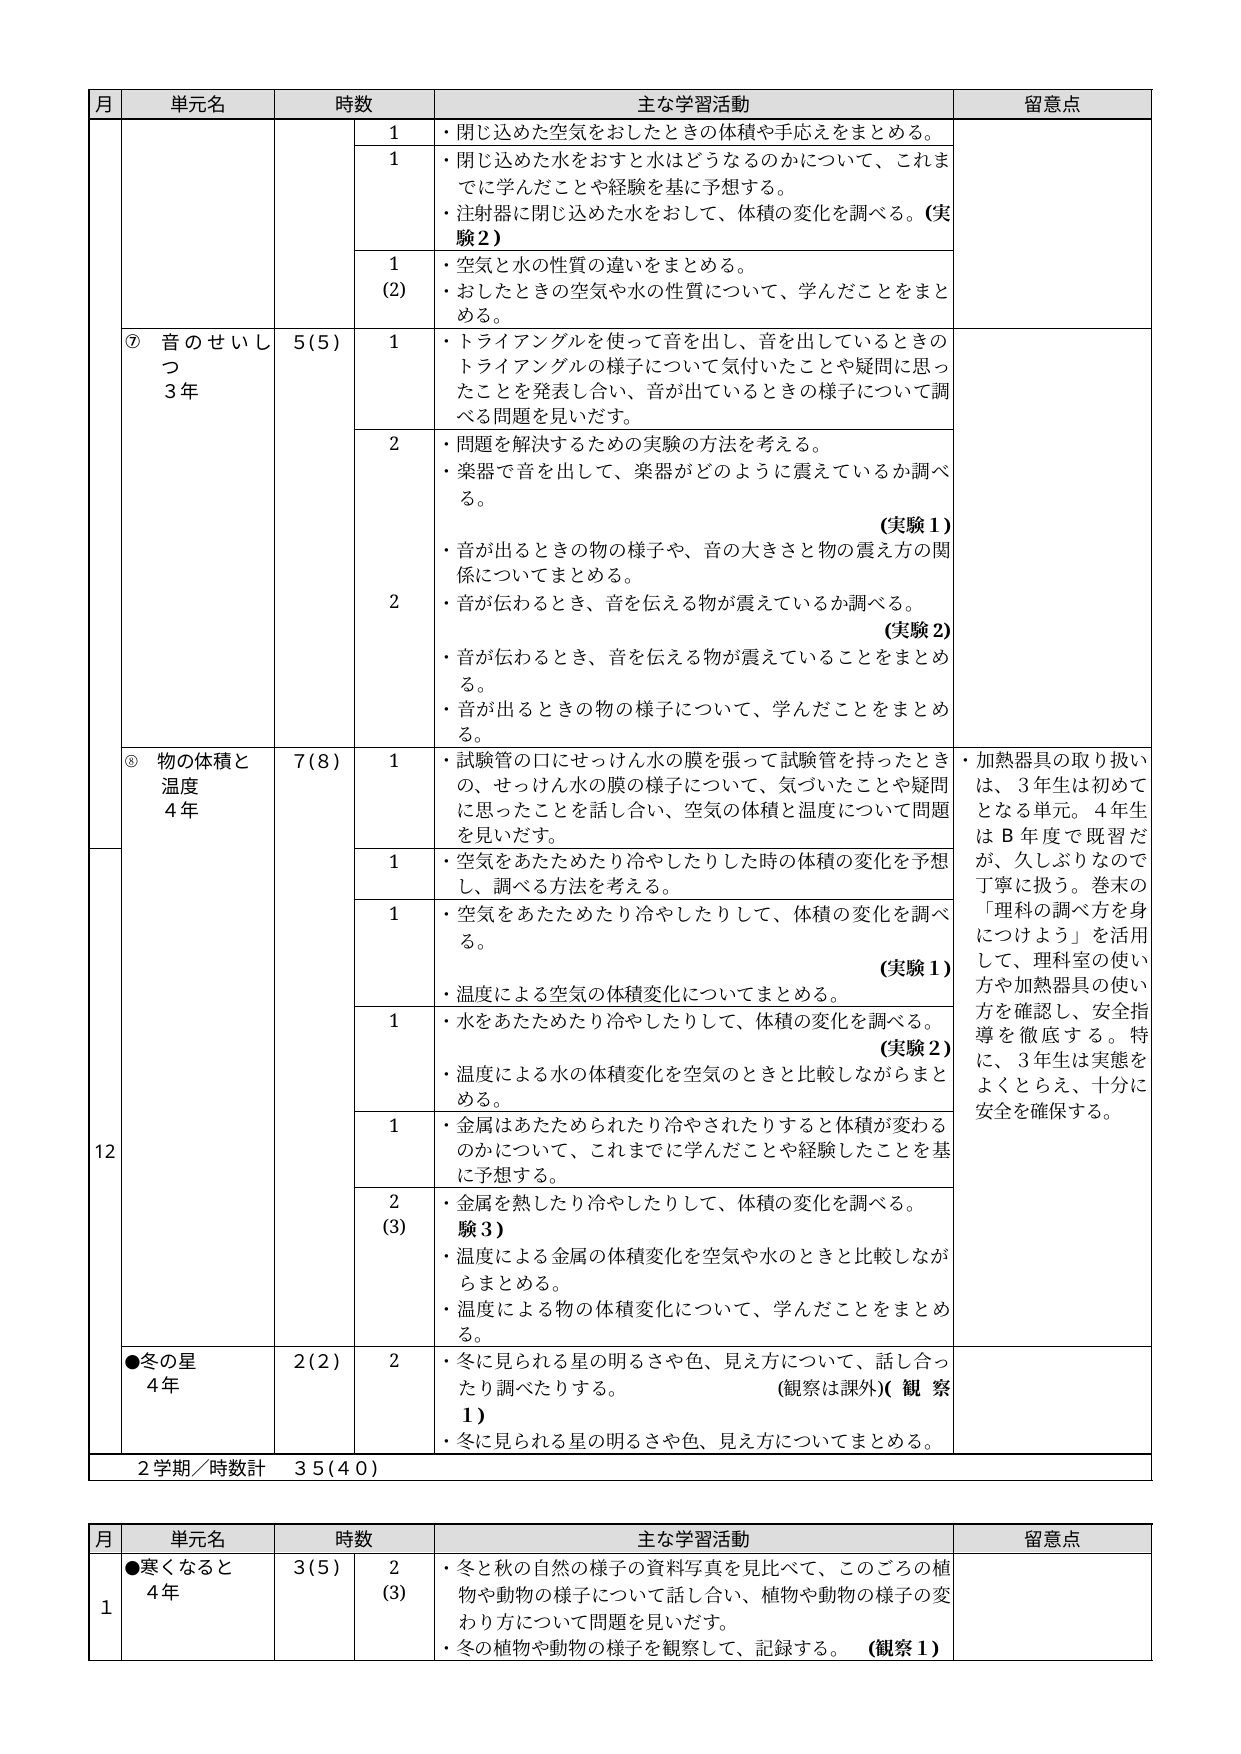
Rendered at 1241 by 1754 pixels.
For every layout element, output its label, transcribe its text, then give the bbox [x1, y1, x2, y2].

table_cell ・試験管の口にせっけん水の膜を張って試験管を持ったときの、せっけん水の膜の様子について、気づいたことや疑問に思ったことを話し合い、空気の体積と温度について問題を見いだす。 [435, 748, 953, 848]
table_cell 2 (3) [355, 1188, 434, 1346]
table_cell ・閉じ込めた空気をおしたときの体積や手応えをまとめる。 [435, 120, 953, 145]
table_cell ●冬の星 ４年 [122, 1347, 274, 1453]
table_cell １ [90, 1554, 121, 1660]
table_header 留意点 [954, 90, 1151, 118]
table_header 留意点 [954, 1525, 1151, 1552]
table_cell 12 [90, 849, 121, 1453]
table_cell 1 [355, 748, 434, 848]
table_cell 1 [355, 146, 434, 250]
table_cell ●寒くなると ４年 [122, 1554, 274, 1660]
table_header 時数 [275, 1525, 434, 1552]
table_cell ・問題を解決するための実験の方法を考える。 ・楽器で音を出して、楽器がどのように震えているか調べる。 (実験１) ・音が出るときの物の様子や、音の大きさと物の震え方の関係についてまとめる。 [435, 430, 953, 588]
table_cell 1 [355, 329, 434, 429]
table_cell ３(５) [275, 1554, 354, 1660]
table_cell ２(２) [275, 1347, 354, 1453]
table_cell ・空気をあたためたり冷やしたりして、体積の変化を調べる。 (実験１) ・温度による空気の体積変化についてまとめる。 [435, 900, 953, 1006]
table_cell ・空気をあたためたり冷やしたりした時の体積の変化を予想し、調べる方法を考える。 [681, 849, 953, 899]
table_cell 1 [355, 1007, 434, 1111]
table_cell ・水をあたためたり冷やしたりして、体積の変化を調べる。 (実験２) ・温度による水の体積変化を空気のときと比較しながらまとめる。 [435, 1007, 887, 1111]
table_cell ・音が伝わるとき、音を伝える物が震えているか調べる。 (実験2) ・音が伝わるとき、音を伝える物が震えていることをまとめる。 ・音が出るときの物の様子について、学んだことをまとめる。 [435, 589, 953, 747]
table_cell ・加熱器具の取り扱いは、３年生は初めてとなる単元。４年生はB年度で既習だが、久しぶりなので丁寧に扱う。巻末の「理科の調べ方を身につけよう」を活用して、理科室の使い方や加熱器具の使い方を確認し、安全指導を徹底する。特に、３年生は実態をよくとらえ、十分に安全を確保する。 [954, 748, 1151, 1346]
table_cell 2 [355, 430, 434, 588]
table_cell 2 [355, 1347, 434, 1453]
table_cell ・金属を熱したり冷やしたりして、体積の変化を調べる。 (実験３) ・温度による金属の体積変化を空気や水のときと比較しながらまとめる。 ・温度による物の体積変化について、学んだことをまとめる。 [435, 1188, 953, 1346]
table_cell 1 (2) [355, 251, 434, 328]
table_cell ・金属はあたためられたり冷やされたりすると体積が変わるのかについて、これまでに学んだことや経験したことを基に予想する。 [435, 1112, 953, 1187]
table_cell ⑧ 物の体積と 温度 ４年 [122, 748, 274, 1346]
table_cell 音のせいしつ ３年 [122, 329, 274, 747]
table_cell ・空気と水の性質の違いをまとめる。 ・おしたときの空気や水の性質について、学んだことをまとめる。 [435, 251, 953, 328]
table_cell 1 [355, 120, 434, 145]
table_cell ・冬と秋の自然の様子の資料写真を見比べて、このごろの植物や動物の様子について話し合い、植物や動物の様子の変わり方について問題を見いだす。 ・冬の植物や動物の様子を観察して、記録する。 (観察１) [435, 1554, 953, 1660]
table_cell [954, 1554, 1151, 1660]
table_cell [90, 1455, 121, 1480]
table_cell ・トライアングルを使って音を出し、音を出しているときのトライアングルの様子について気付いたことや疑問に思ったことを発表し合い、音が出ているときの様子について調べる問題を見いだす。 [435, 329, 953, 429]
table_header 時数 [275, 90, 434, 118]
table_cell 1 [355, 849, 434, 899]
table_header 単元名 [122, 1525, 274, 1552]
table_cell [954, 329, 1151, 747]
table_cell ・閉じ込めた水をおすと水はどうなるのかについて、これまでに学んだことや経験を基に予想する。 ・注射器に閉じ込めた水をおして、体積の変化を調べる。 (実験２) [435, 146, 953, 250]
table_cell ２学期／時数計 ３５(４０) [121, 1455, 1151, 1480]
table_cell ７(８) [275, 748, 354, 1346]
table_cell [954, 1347, 1151, 1453]
table_cell ・冬に見られる星の明るさや色、見え方について、話し合ったり調べたりする。 (観察は課外) (観察１) ・冬に見られる星の明るさや色、見え方についてまとめる。 [435, 1347, 953, 1453]
table_cell 2 [355, 589, 434, 747]
table_header 月 [90, 90, 121, 118]
table_header 単元名 [122, 90, 274, 118]
table_cell 1 [355, 1112, 434, 1187]
table_cell 1 [355, 900, 434, 1006]
table_cell ５(５) [275, 329, 354, 747]
table_cell 2 (3) [355, 1554, 434, 1660]
table_header 主な学習活動 [435, 90, 953, 118]
table_cell ・水をあたためたり冷やしたりして、体積の変化を調べる。 (実験２) ・温度による水の体積変化を空気のときと比較しながらまとめる。 [512, 1007, 953, 1111]
table_header 月 [90, 1525, 121, 1552]
table_header 主な学習活動 [435, 1525, 953, 1552]
